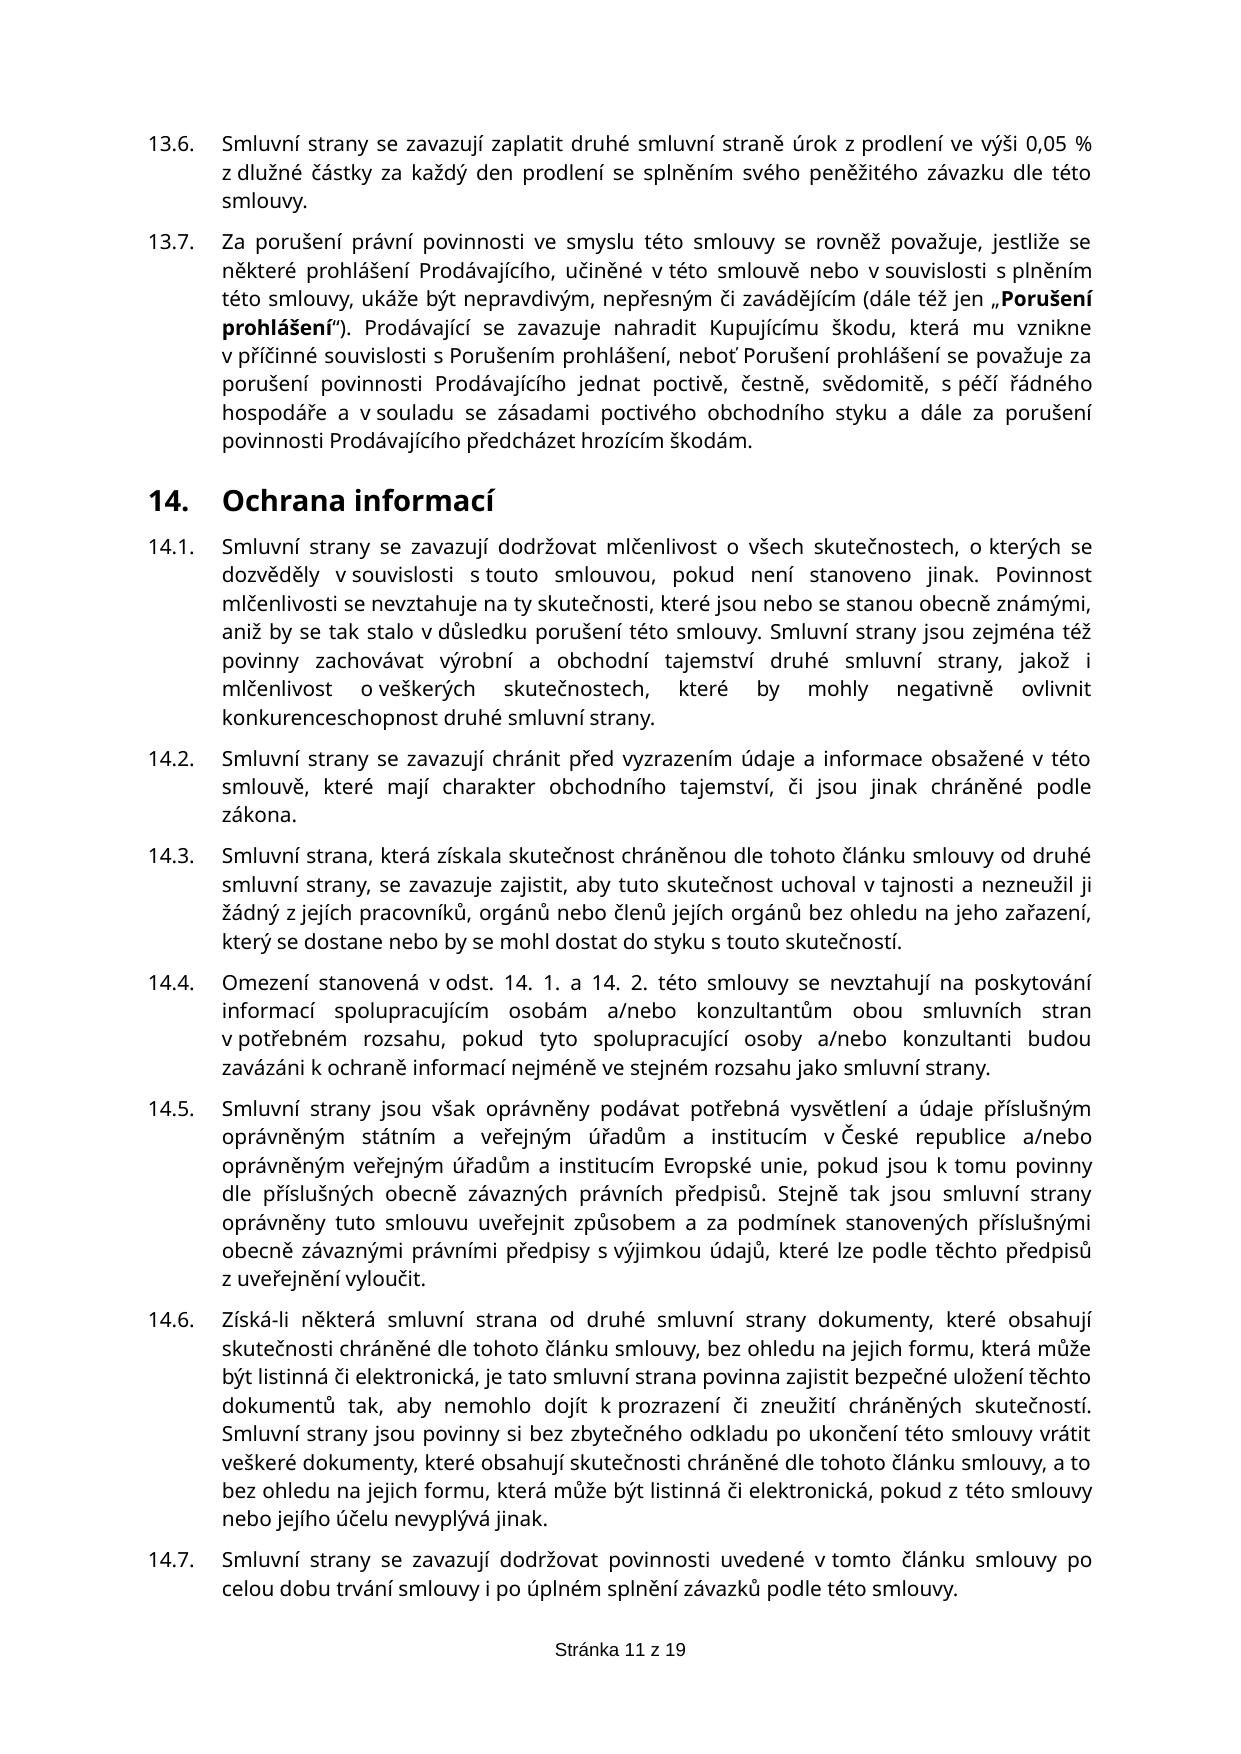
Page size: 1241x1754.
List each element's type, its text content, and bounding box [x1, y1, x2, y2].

text Smluvní strany se zavazují chránit před vyzrazením údaje a informace obsažené v této smlouvě, které mají charakter obchodního tajemství, či jsou jinak chráněné podle zákona. [148, 744, 1092, 829]
text Smluvní strana, která získala skutečnost chráněnou dle tohoto článku smlouvy od druhé smluvní strany, se zavazuje zajistit, aby tuto skutečnost uchoval v tajnosti a nezneužil ji žádný z jejích pracovníků, orgánů nebo členů jejích orgánů bez ohledu na jeho zařazení, který se dostane nebo by se mohl dostat do styku s touto skutečností. [148, 841, 1092, 955]
text Smluvní strany se zavazují dodržovat mlčenlivost o všech skutečnostech, o kterých se dozvěděly v souvislosti s touto smlouvou, pokud není stanoveno jinak. Povinnost mlčenlivosti se nevztahuje na ty skutečnosti, které jsou nebo se stanou obecně známými, aniž by se tak stalo v důsledku porušení této smlouvy. Smluvní strany jsou zejména též povinny zachovávat výrobní a obchodní tajemství druhé smluvní strany, jakož i mlčenlivost o veškerých skutečnostech, které by mohly negativně ovlivnit konkurenceschopnost druhé smluvní strany. [148, 532, 1092, 731]
list Ochrana informací [148, 480, 1092, 519]
text Smluvní strany se zavazují zaplatit druhé smluvní straně úrok z prodlení ve výši 0,05 % z dlužné částky za každý den prodlení se splněním svého peněžitého závazku dle této smlouvy. [148, 129, 1092, 215]
text Omezení stanovená v odst. 14. 1. a 14. 2. této smlouvy se nevztahují na poskytování informací spolupracujícím osobám a/nebo konzultantům obou smluvních stran v potřebném rozsahu, pokud tyto spolupracující osoby a/nebo konzultanti budou zavázáni k ochraně informací nejméně ve stejném rozsahu jako smluvní strany. [148, 968, 1092, 1081]
text Za porušení právní povinnosti ve smyslu této smlouvy se rovněž považuje, jestliže se některé prohlášení Prodávajícího, učiněné v této smlouvě nebo v souvislosti s plněním této smlouvy, ukáže být nepravdivým, nepřesným či zavádějícím (dále též jen „Porušení prohlášení“). Prodávající se zavazuje nahradit Kupujícímu škodu, která mu vznikne v příčinné souvislosti s Porušením prohlášení, neboť Porušení prohlášení se považuje za porušení povinnosti Prodávajícího jednat poctivě, čestně, svědomitě, s péčí řádného hospodáře a v souladu se zásadami poctivého obchodního styku a dále za porušení povinnosti Prodávajícího předcházet hrozícím škodám. [148, 227, 1092, 455]
text Získá-li některá smluvní strana od druhé smluvní strany dokumenty, které obsahují skutečnosti chráněné dle tohoto článku smlouvy, bez ohledu na jejich formu, která může být listinná či elektronická, je tato smluvní strana povinna zajistit bezpečné uložení těchto dokumentů tak, aby nemohlo dojít k prozrazení či zneužití chráněných skutečností. Smluvní strany jsou povinny si bez zbytečného odkladu po ukončení této smlouvy vrátit veškeré dokumenty, které obsahují skutečnosti chráněné dle tohoto článku smlouvy, a to bez ohledu na jejich formu, která může být listinná či elektronická, pokud z této smlouvy nebo jejího účelu nevyplývá jinak. [148, 1306, 1092, 1533]
text Smluvní strany jsou však oprávněny podávat potřebná vysvětlení a údaje příslušným oprávněným státním a veřejným úřadům a institucím v České republice a/nebo oprávněným veřejným úřadům a institucím Evropské unie, pokud jsou k tomu povinny dle příslušných obecně závazných právních předpisů. Stejně tak jsou smluvní strany oprávněny tuto smlouvu uveřejnit způsobem a za podmínek stanovených příslušnými obecně závaznými právními předpisy s výjimkou údajů, které lze podle těchto předpisů z uveřejnění vyloučit. [148, 1094, 1092, 1293]
text Smluvní strany se zavazují dodržovat povinnosti uvedené v tomto článku smlouvy po celou dobu trvání smlouvy i po úplném splnění závazků podle této smlouvy. [148, 1546, 1092, 1602]
